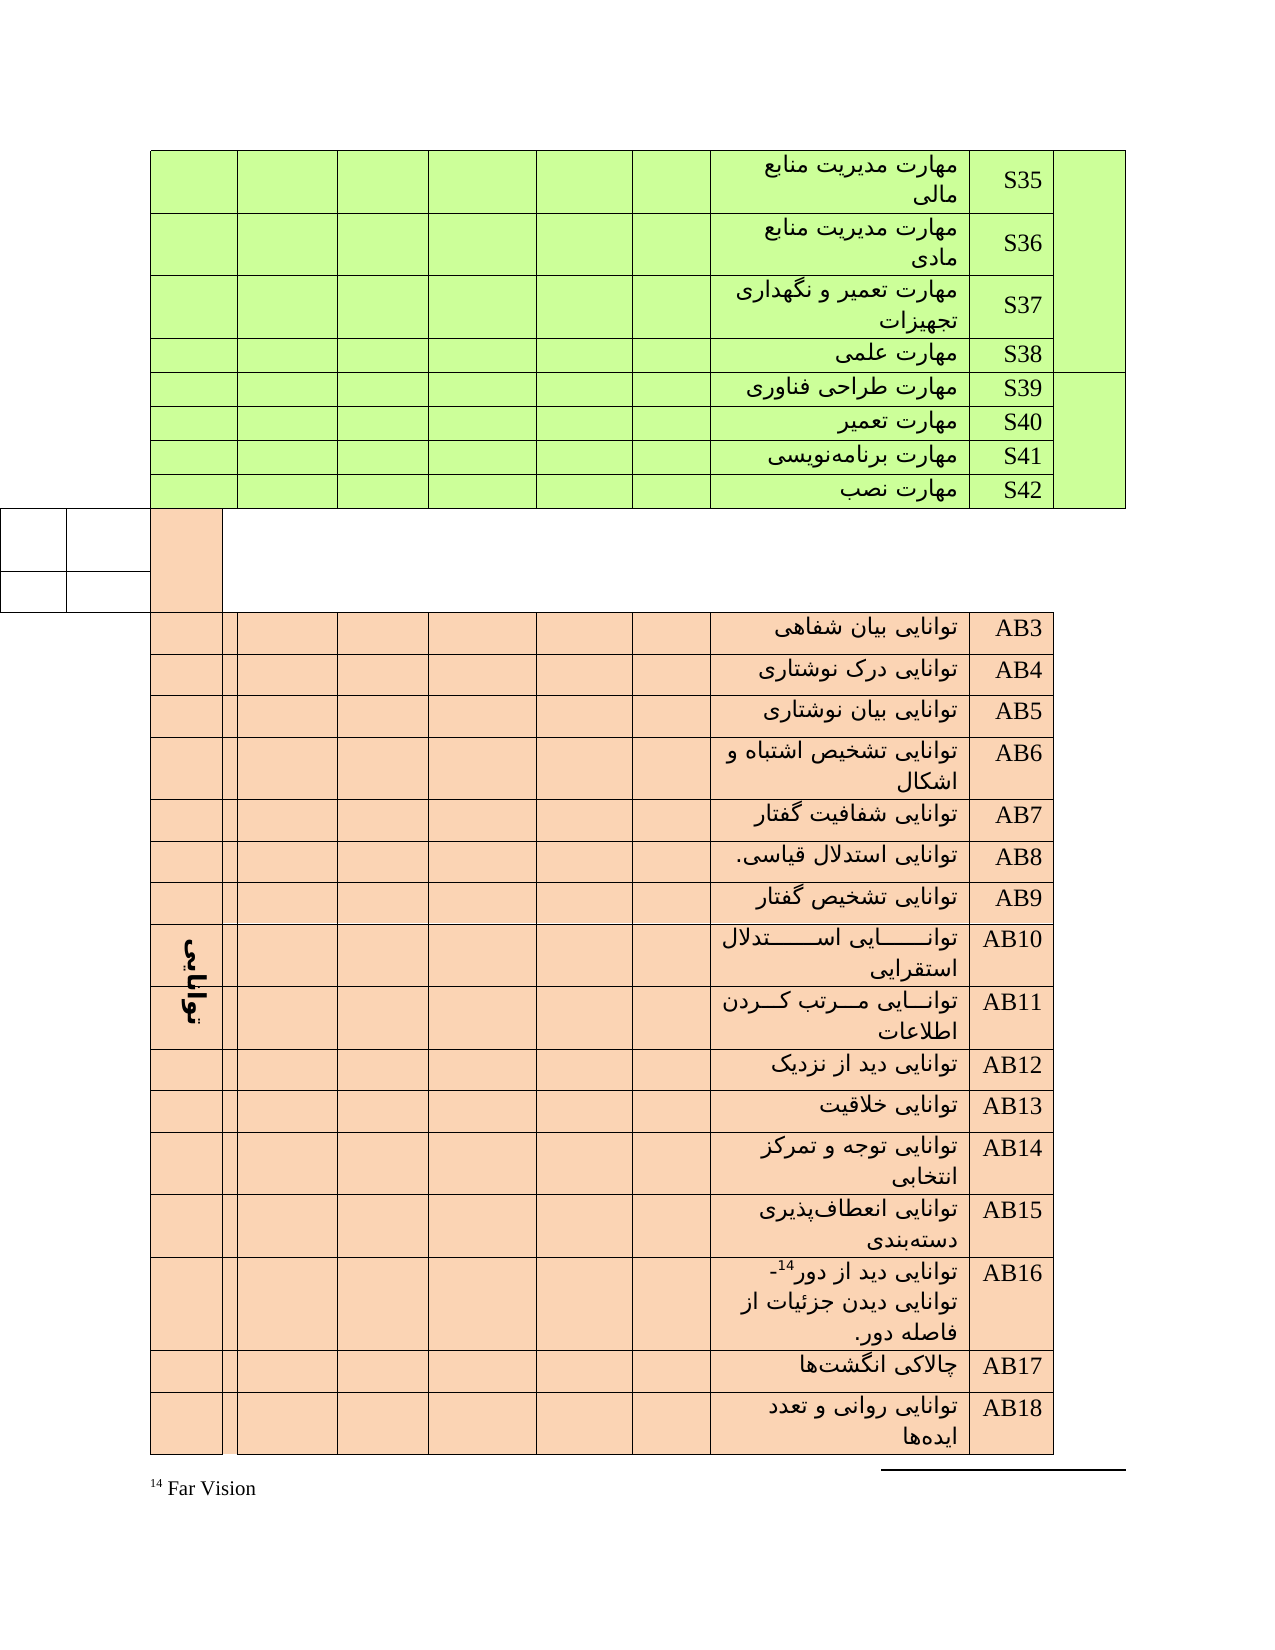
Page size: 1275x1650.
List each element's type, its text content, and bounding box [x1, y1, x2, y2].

table_cell [151, 1351, 222, 1392]
table_cell [223, 613, 237, 654]
table_cell [338, 1258, 428, 1350]
table_cell [238, 1091, 337, 1132]
table_cell [429, 441, 536, 474]
table_cell AB7 [970, 800, 1053, 841]
table_cell [537, 1258, 632, 1350]
table_cell مهارت طراحی فناوری [711, 373, 969, 406]
table_cell [238, 1195, 337, 1257]
table_cell AB10 [970, 925, 1053, 986]
table_cell [537, 407, 632, 440]
table_cell [151, 373, 237, 406]
table_cell توانایی دید از نزدیک [711, 1050, 969, 1090]
table_cell [151, 883, 222, 923]
table_cell [238, 613, 337, 654]
table_cell توانایی انعطاف‌پذیری دسته‌بندی [711, 1195, 969, 1257]
table_cell [338, 1050, 428, 1090]
table_cell [633, 613, 710, 654]
table_cell [238, 339, 337, 372]
table_cell [238, 373, 337, 406]
table_cell AB3 [970, 613, 1053, 654]
table_cell [633, 1258, 710, 1350]
table_cell [633, 151, 710, 213]
table_cell [223, 1195, 237, 1257]
table_cell [633, 655, 710, 695]
table_cell [429, 1393, 536, 1454]
table_cell AB8 [970, 842, 1053, 882]
table_cell AB13 [970, 1091, 1053, 1132]
table_cell [537, 1393, 632, 1454]
table_cell توانایی شفافیت گفتار [711, 800, 969, 841]
table_cell [238, 1133, 337, 1194]
table_cell [633, 738, 710, 799]
table_cell [238, 1351, 337, 1392]
table_cell [429, 276, 536, 338]
table_cell [537, 1133, 632, 1194]
table_cell [238, 1258, 337, 1350]
table_cell [151, 441, 237, 474]
table_cell [151, 1258, 222, 1350]
table_cell [429, 339, 536, 372]
table_cell [151, 151, 237, 213]
table_cell [238, 441, 337, 474]
table_cell [429, 738, 536, 799]
table_cell مهارت مدیریت منابع مادی [711, 214, 969, 275]
table_cell [429, 1195, 536, 1257]
table_cell S38 [970, 339, 1053, 372]
table_cell AB4 [970, 655, 1053, 695]
table_cell [151, 655, 222, 695]
table_cell [429, 1091, 536, 1132]
table_cell [338, 738, 428, 799]
table_cell [633, 1351, 710, 1392]
table_cell AB14 [970, 1133, 1053, 1194]
table_cell [338, 151, 428, 213]
table_cell توانایی تشخیص اشتباه و اشکال [711, 738, 969, 799]
table_cell [238, 475, 337, 508]
table_cell توانایی [151, 509, 222, 612]
table_cell S39 [970, 373, 1053, 406]
table_cell [537, 1351, 632, 1392]
table_cell [537, 475, 632, 508]
table_cell S42 [970, 475, 1053, 508]
table_cell [537, 1195, 632, 1257]
table_cell AB15 [970, 1195, 1053, 1257]
table_cell [238, 987, 337, 1049]
table_cell [633, 475, 710, 508]
table_cell [338, 842, 428, 882]
table_cell [338, 441, 428, 474]
table_cell [429, 1050, 536, 1090]
table_cell [238, 151, 337, 213]
table_cell [1054, 373, 1125, 508]
table_cell [151, 276, 237, 338]
table_cell [537, 373, 632, 406]
table_cell [151, 339, 237, 372]
table_cell [429, 613, 536, 654]
table_cell [151, 214, 237, 275]
table_cell توانایی استدلال استقرایی [711, 925, 969, 986]
table_cell AB18 [970, 1393, 1053, 1454]
table_cell [537, 214, 632, 275]
table_cell [429, 987, 536, 1049]
table_cell [633, 339, 710, 372]
table_cell [223, 800, 237, 841]
table_cell S41 [970, 441, 1053, 474]
table_cell [238, 655, 337, 695]
table_cell [223, 1351, 237, 1392]
table_cell [238, 407, 337, 440]
table_cell [223, 696, 237, 737]
table_cell [338, 276, 428, 338]
table_cell [537, 800, 632, 841]
table_cell [151, 1133, 222, 1194]
table_cell [338, 339, 428, 372]
table_cell توانایی مرتب کردن اطلاعات [711, 987, 969, 1049]
table_cell [151, 738, 222, 799]
table_cell [429, 214, 536, 275]
table_cell توانایی بیان نوشتاری [711, 696, 969, 737]
table_cell S35 [970, 151, 1053, 213]
table_cell [633, 373, 710, 406]
table_cell [223, 987, 237, 1049]
table_cell [429, 1351, 536, 1392]
table_cell [429, 373, 536, 406]
table_cell [429, 151, 536, 213]
table_cell [537, 987, 632, 1049]
table_cell مهارت تعمیر [711, 407, 969, 440]
table_cell [429, 842, 536, 882]
table_cell [633, 883, 710, 923]
table_cell [338, 1195, 428, 1257]
table_cell [338, 655, 428, 695]
table_cell [223, 738, 237, 799]
table_cell [151, 475, 237, 508]
table_cell [633, 1050, 710, 1090]
table_cell [633, 276, 710, 338]
table_cell [238, 738, 337, 799]
table_cell [151, 407, 237, 440]
table_cell [223, 1133, 237, 1194]
table_cell [238, 214, 337, 275]
table_cell [151, 800, 222, 841]
table_cell [151, 613, 222, 654]
table_cell AB17 [970, 1351, 1053, 1392]
table_cell AB11 [970, 987, 1053, 1049]
table_cell [429, 475, 536, 508]
table_cell [151, 1091, 222, 1132]
table_cell توانایی روانی و تعدد ایده‌ها [711, 1393, 969, 1454]
table_cell [338, 373, 428, 406]
table_cell AB9 [970, 883, 1053, 923]
table_cell [338, 407, 428, 440]
table_cell [338, 1091, 428, 1132]
table_cell [238, 925, 337, 986]
table_cell [338, 883, 428, 923]
table_cell [537, 883, 632, 923]
table_cell [338, 1351, 428, 1392]
table_cell [537, 925, 632, 986]
table_cell [151, 842, 222, 882]
table_cell [151, 1050, 222, 1090]
table_cell S36 [970, 214, 1053, 275]
table_cell چالاکی انگشت‌ها [711, 1351, 969, 1392]
table_cell S37 [970, 276, 1053, 338]
table_cell AB12 [970, 1050, 1053, 1090]
table_cell [338, 696, 428, 737]
table_cell [429, 407, 536, 440]
table_cell [633, 1195, 710, 1257]
table_cell [151, 696, 222, 737]
table_cell [151, 925, 222, 986]
table_cell [537, 276, 632, 338]
table_cell توانایی دید از دور- توانایی دیدن جزئیات از فاصله دور. [711, 1258, 969, 1350]
table_cell [238, 883, 337, 923]
table_cell [537, 151, 632, 213]
table_cell [338, 987, 428, 1049]
table_cell توانایی بیان شفاهی [711, 613, 969, 654]
table_cell توانایی خلاقیت [711, 1091, 969, 1132]
table_cell [633, 800, 710, 841]
table_cell توانایی تشخیص گفتار [711, 883, 969, 923]
table_cell [223, 1050, 237, 1090]
table_cell S40 [970, 407, 1053, 440]
table_cell [223, 1258, 237, 1350]
table_cell مهارت نصب [711, 475, 969, 508]
table_cell مهارت مدیریت منابع مالی [711, 151, 969, 213]
table_cell [223, 1091, 237, 1132]
table_cell [429, 800, 536, 841]
table_cell [338, 925, 428, 986]
table_cell توانایی توجه و تمرکز انتخابی [711, 1133, 969, 1194]
table_cell [633, 1393, 710, 1454]
table_cell [238, 842, 337, 882]
table_cell [633, 696, 710, 737]
table_cell [537, 842, 632, 882]
table_cell [223, 883, 237, 923]
table_cell [633, 1133, 710, 1194]
table_cell [633, 441, 710, 474]
table_cell [537, 441, 632, 474]
table_cell [223, 925, 237, 986]
table_cell توانایی درک نوشتاری [711, 655, 969, 695]
table_cell [537, 1091, 632, 1132]
table_cell [238, 696, 337, 737]
table_cell [238, 276, 337, 338]
table_cell [429, 925, 536, 986]
table_cell [429, 1133, 536, 1194]
table_cell توانایی استدلال قیاسی. [711, 842, 969, 882]
table_cell [537, 696, 632, 737]
table_cell [238, 800, 337, 841]
table_cell [338, 1133, 428, 1194]
table_cell [151, 987, 222, 1049]
table_cell [338, 1393, 428, 1454]
table_cell AB6 [970, 738, 1053, 799]
table_cell AB16 [970, 1258, 1053, 1350]
table_cell [633, 987, 710, 1049]
table_cell [151, 1195, 222, 1257]
table_cell [633, 407, 710, 440]
table_cell [223, 1393, 237, 1454]
table_cell [429, 1258, 536, 1350]
table_cell [223, 655, 237, 695]
table_cell [338, 613, 428, 654]
table_cell [338, 800, 428, 841]
table_cell [633, 214, 710, 275]
table_cell [338, 214, 428, 275]
table_cell [633, 925, 710, 986]
table_cell [537, 1050, 632, 1090]
table_cell [429, 883, 536, 923]
table_cell [238, 1050, 337, 1090]
table_cell [151, 1393, 222, 1454]
table_cell [537, 339, 632, 372]
table_cell [633, 1091, 710, 1132]
table_cell مهارت علمی [711, 339, 969, 372]
table_cell [429, 655, 536, 695]
table_cell [338, 475, 428, 508]
table_cell مهارت تعمیر و نگهداری تجهیزات [711, 276, 969, 338]
table_cell [537, 613, 632, 654]
table_cell AB5 [970, 696, 1053, 737]
table_cell [537, 655, 632, 695]
table_cell [537, 738, 632, 799]
table_cell [633, 842, 710, 882]
table_cell [223, 842, 237, 882]
table_cell [429, 696, 536, 737]
table_cell مهارت برنامه‌نویسی [711, 441, 969, 474]
table_cell [238, 1393, 337, 1454]
